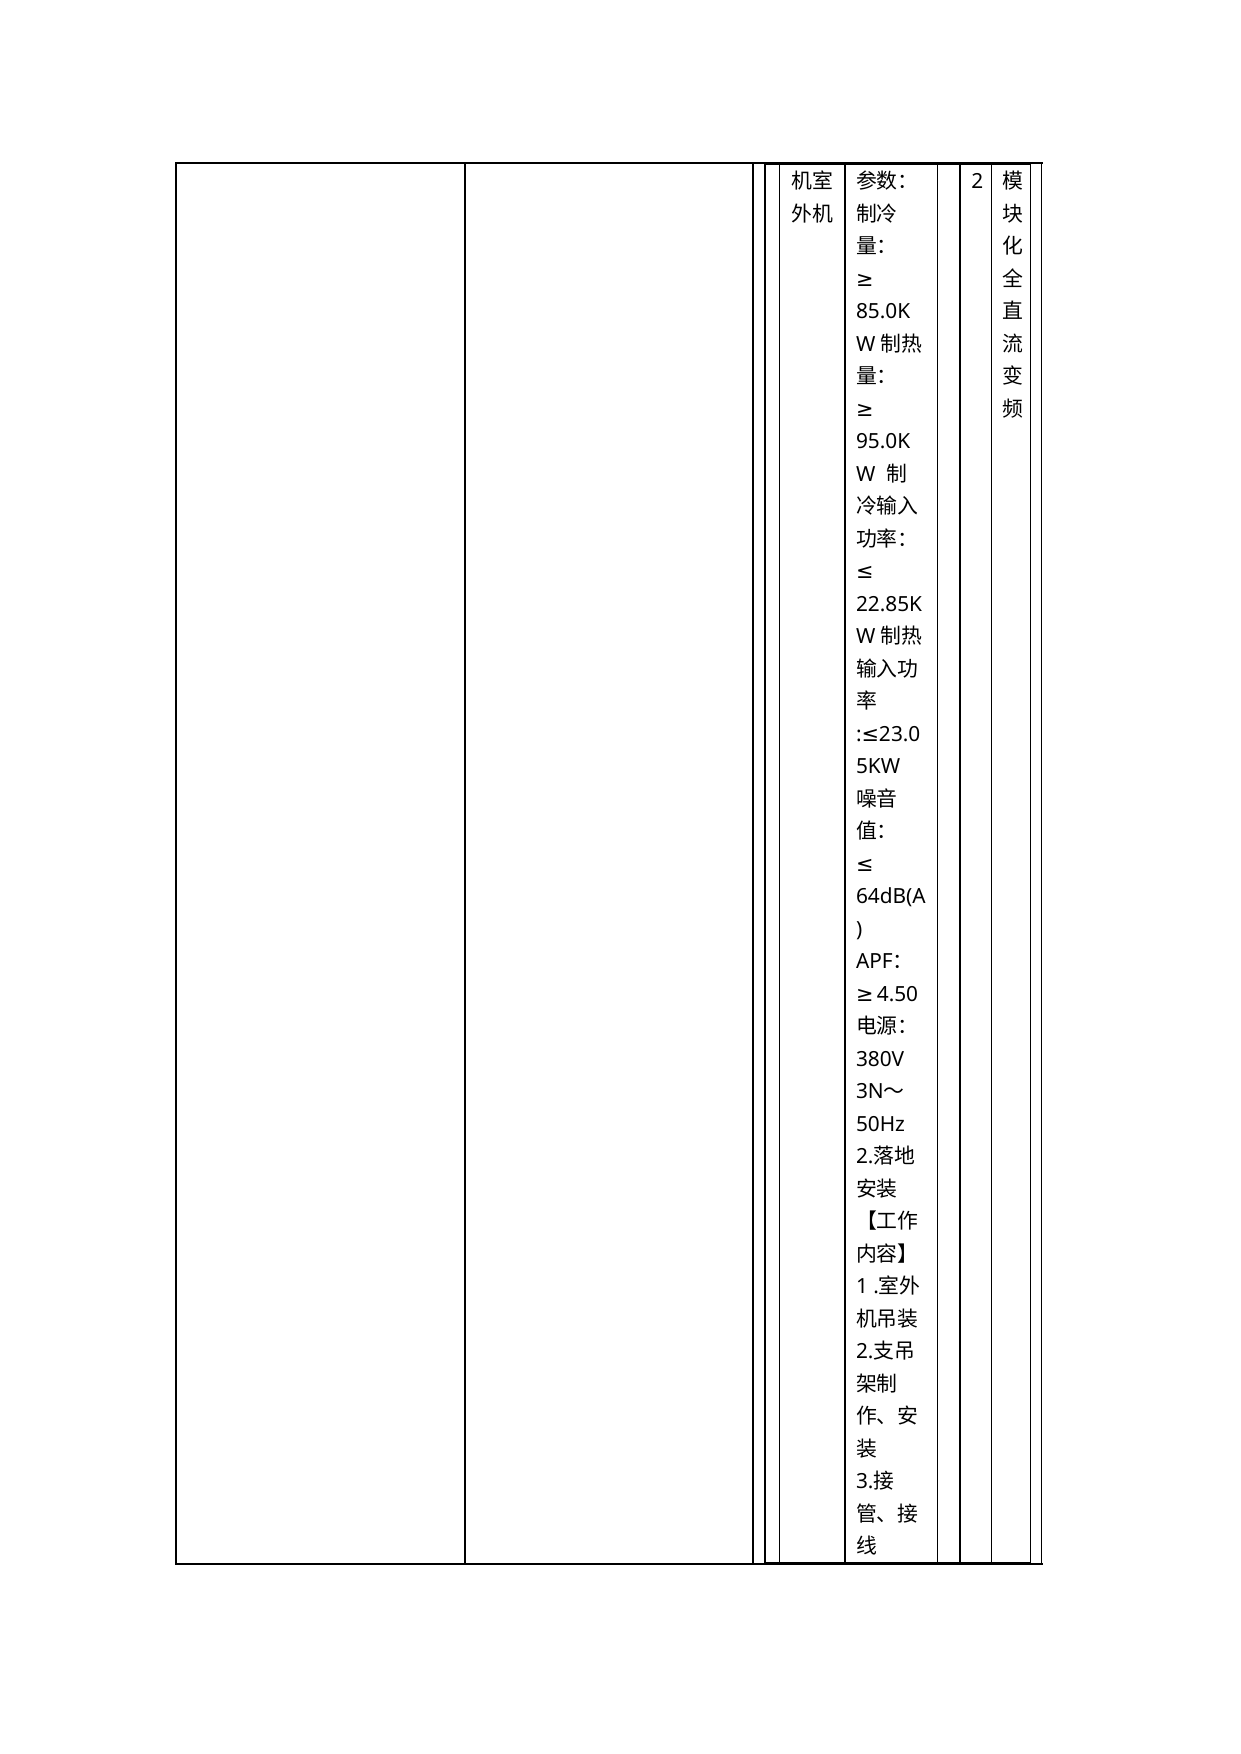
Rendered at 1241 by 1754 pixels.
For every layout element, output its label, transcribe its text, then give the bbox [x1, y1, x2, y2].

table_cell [992, 165, 1030, 1562]
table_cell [766, 165, 779, 1562]
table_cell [938, 165, 959, 1562]
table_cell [780, 165, 844, 1562]
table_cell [1031, 164, 1041, 1563]
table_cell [846, 165, 937, 1562]
table_cell [466, 164, 752, 1563]
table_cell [961, 165, 991, 1562]
table_cell 1 [177, 164, 464, 1563]
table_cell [754, 164, 764, 1563]
